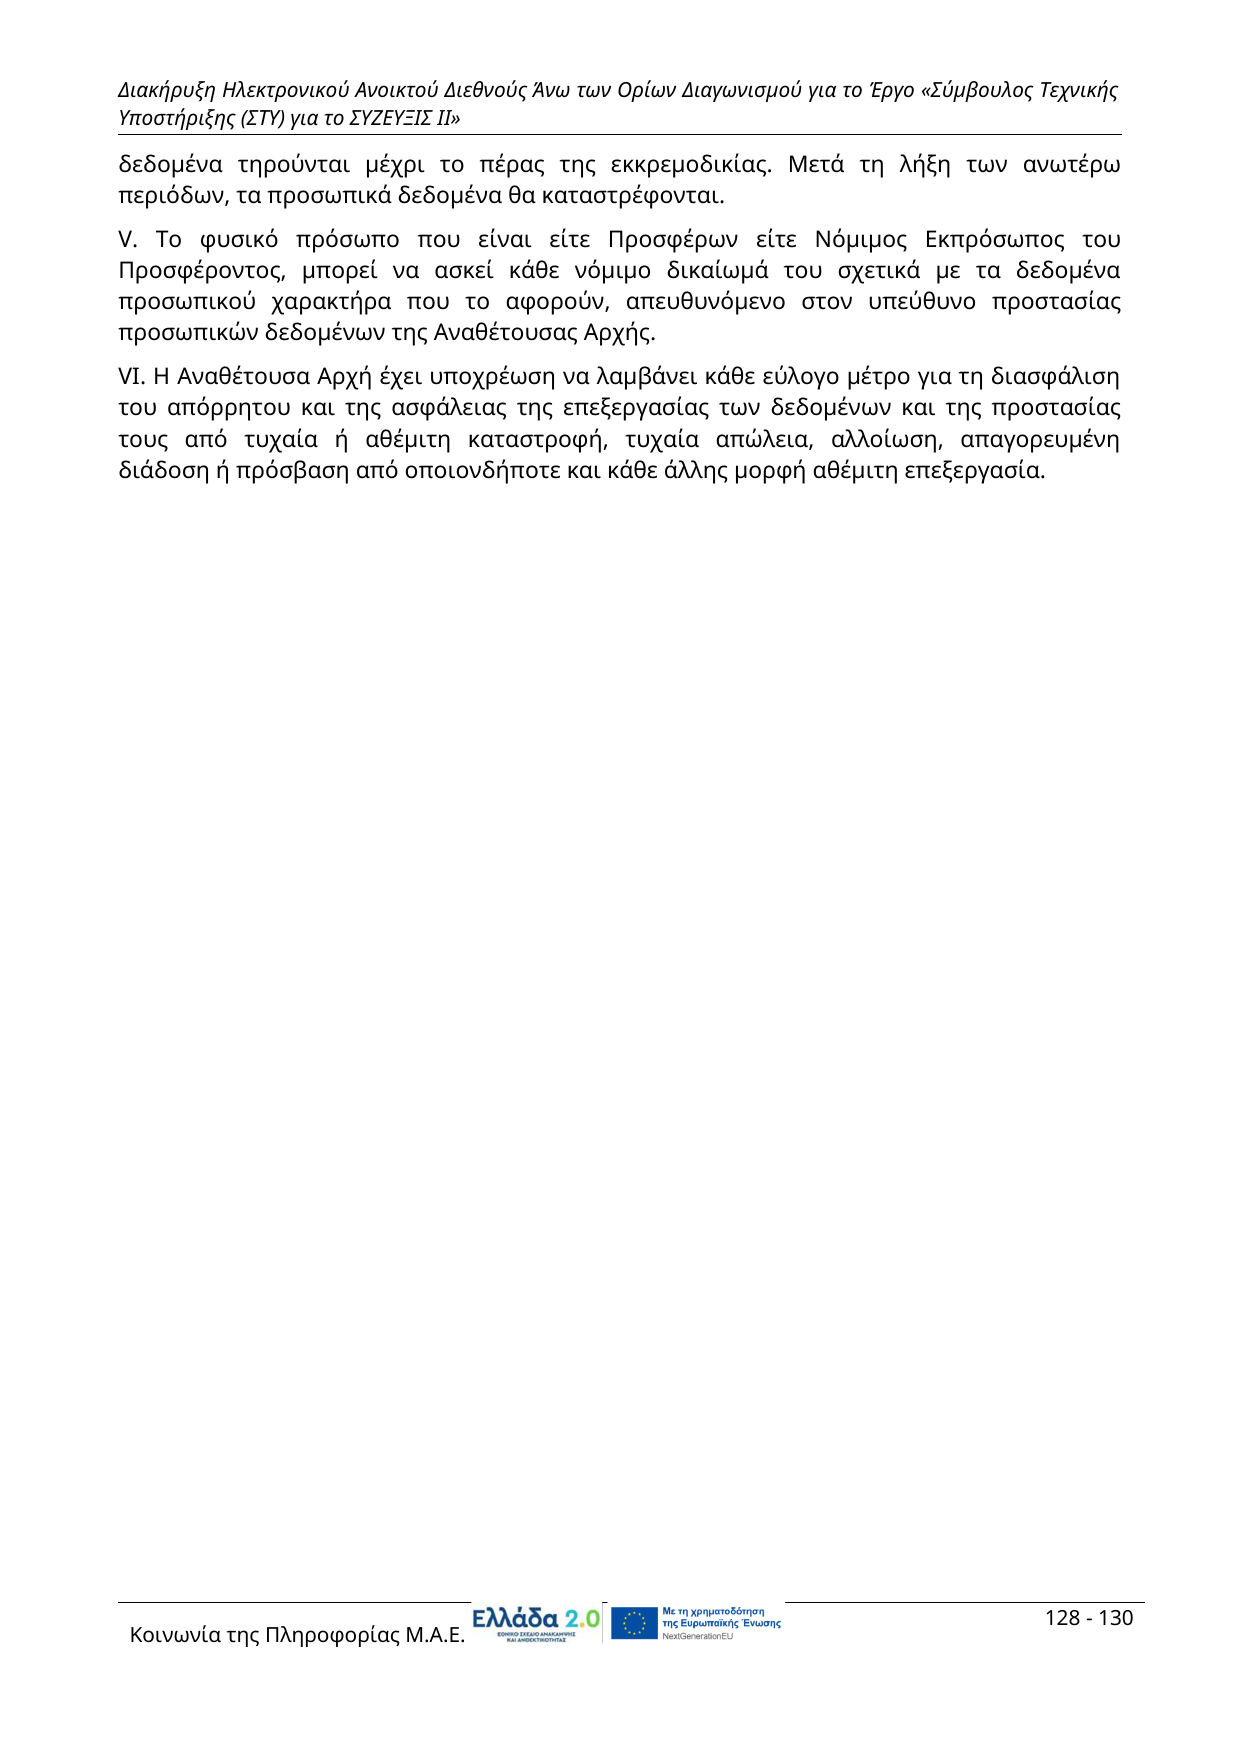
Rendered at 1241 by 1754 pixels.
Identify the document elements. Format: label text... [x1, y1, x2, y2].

picture [471, 1602, 786, 1643]
text V. Το φυσικό πρόσωπο που είναι είτε Προσφέρων είτε Νόμιμος Εκπρόσωπος του Προσφέροντος, μπορεί να ασκεί κάθε νόμιμο δικαίωμά του σχετικά με τα δεδομένα προσωπικού χαρακτήρα που το αφορούν, απευθυνόμενο στον υπεύθυνο προστασίας προσωπικών δεδομένων της Αναθέτουσας Αρχής. [118, 222, 1122, 347]
text VI. H Αναθέτουσα Αρχή έχει υποχρέωση να λαμβάνει κάθε εύλογο μέτρο για τη διασφάλιση του απόρρητου και της ασφάλειας της επεξεργασίας των δεδομένων και της προστασίας τους από τυχαία ή αθέμιτη καταστροφή, τυχαία απώλεια, αλλοίωση, απαγορευμένη διάδοση ή πρόσβαση από οποιονδήποτε και κάθε άλλης μορφή αθέμιτη επεξεργασία. [118, 360, 1122, 485]
